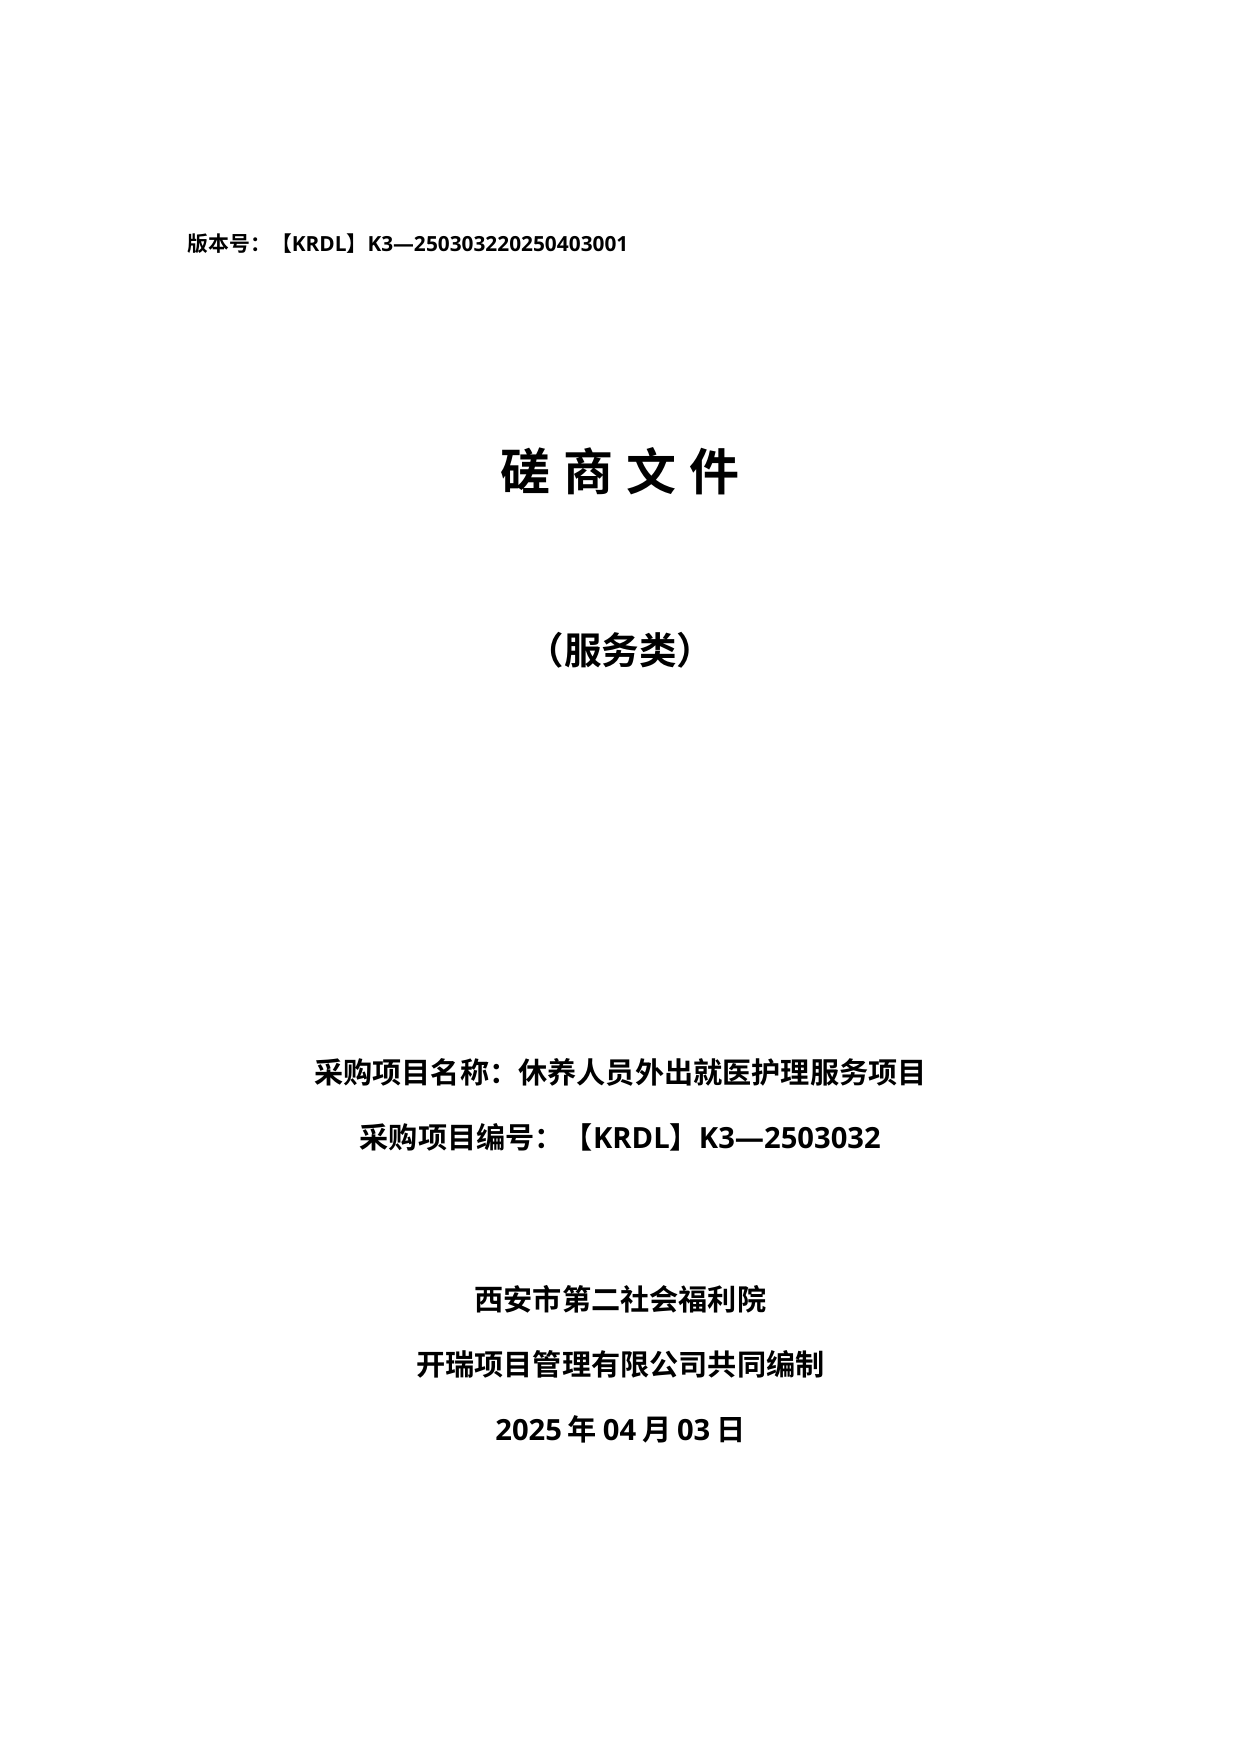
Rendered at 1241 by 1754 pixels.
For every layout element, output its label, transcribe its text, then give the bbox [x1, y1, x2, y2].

text 开瑞项目管理有限公司共同编制 [187, 1332, 1053, 1397]
text （服务类） [187, 617, 1053, 1039]
text 采购项目编号：【KRDL】K3—2503032 [187, 1104, 1053, 1267]
text 磋 商 文 件 [187, 422, 1053, 617]
text 西安市第二社会福利院 [187, 1267, 1053, 1332]
text 版本号：【KRDL】K3—250303220250403001 [187, 227, 1053, 422]
text 采购项目名称：休养人员外出就医护理服务项目 [187, 1039, 1053, 1104]
text 2025年04月03日 [187, 1397, 1053, 1462]
